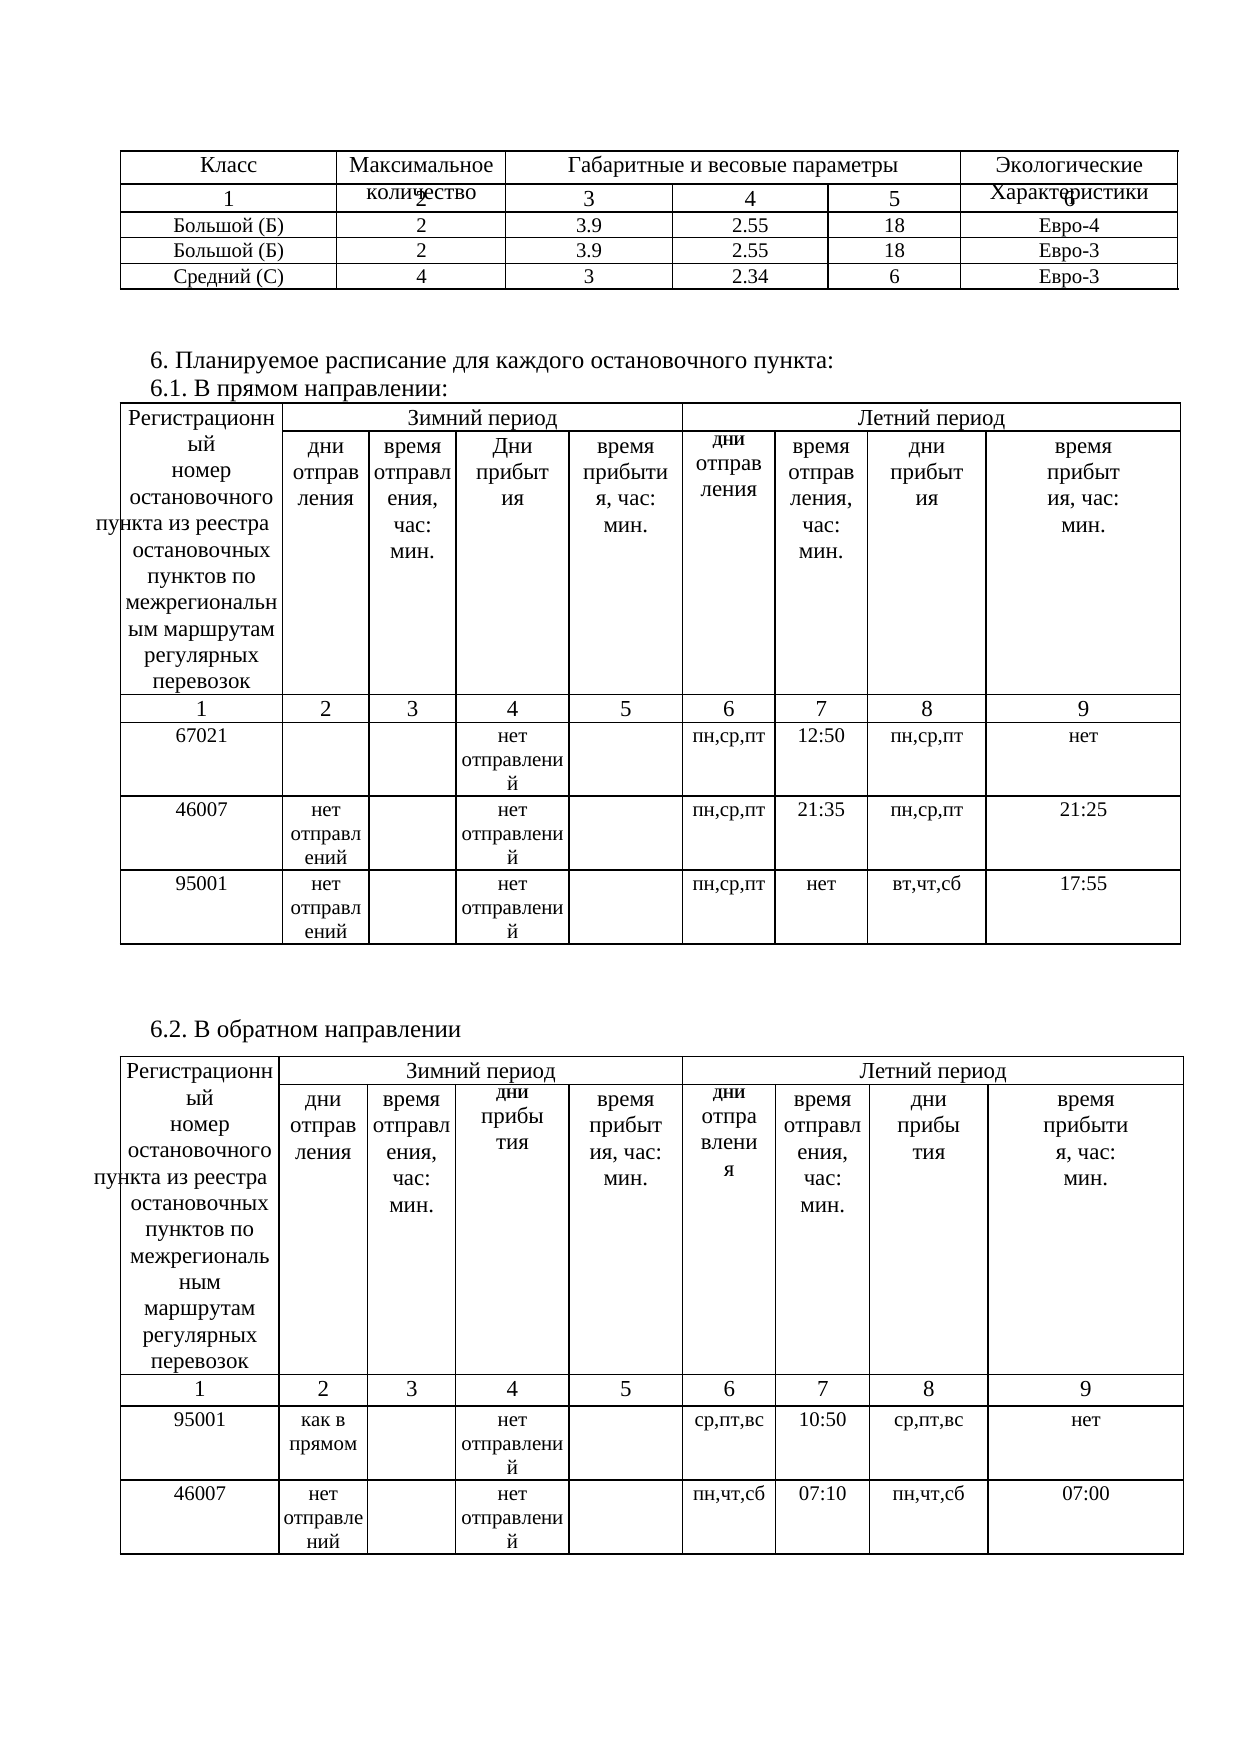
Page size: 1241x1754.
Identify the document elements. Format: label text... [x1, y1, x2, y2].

table_cell пн,ср,пт [683, 797, 774, 869]
table_cell нет отправлений [283, 797, 368, 869]
table_cell время отправл ения, час: мин. [368, 1085, 455, 1373]
table_cell 4 [673, 185, 827, 211]
table_cell нет [989, 1407, 1183, 1479]
table_cell 46007 [121, 1481, 278, 1553]
table_cell нет отправлений [457, 871, 568, 943]
table_cell 18 [829, 213, 960, 237]
table_cell 4 [457, 695, 568, 722]
table_cell пн,чт,сб [870, 1481, 987, 1553]
table_cell Евро-3 [961, 238, 1177, 262]
table_cell время отправл ения, час: мин. [776, 1085, 869, 1373]
table_header Зимний период [280, 1057, 682, 1084]
table_cell 1 [121, 695, 282, 722]
table_cell 07:00 [989, 1481, 1183, 1553]
table_cell [570, 1481, 682, 1553]
table_cell 2 [283, 695, 368, 722]
table_cell 7 [776, 695, 867, 722]
table_cell [283, 723, 368, 795]
table_cell [570, 723, 682, 795]
table_cell пн,ср,пт [868, 723, 985, 795]
table_cell 95001 [121, 871, 282, 943]
table_cell 5 [570, 695, 682, 722]
table_cell нет отправлений [456, 1481, 568, 1553]
table_cell 2 [337, 238, 505, 262]
table_cell 2 [337, 213, 505, 237]
table_cell пн,ср,пт [683, 723, 774, 795]
table_cell 3 [506, 185, 672, 211]
table_cell ср,пт,вс [683, 1407, 775, 1479]
table_header Зимний период [283, 404, 682, 430]
table_header Класс [121, 152, 336, 183]
table_cell как в прямом [280, 1407, 367, 1479]
table_cell [570, 797, 682, 869]
table_cell ДНИ отпра влени я [683, 1085, 775, 1373]
table_cell время отправ ления, час: мин. [776, 432, 867, 694]
table_cell дни прибыт ия [868, 432, 985, 694]
table_cell нет отправлений [457, 723, 568, 795]
table_cell 8 [870, 1375, 987, 1405]
table_cell время отправл ения, час: мин. [370, 432, 455, 694]
table_cell пн,ср,пт [868, 797, 985, 869]
table_header Летний период [683, 404, 1180, 430]
table_cell [370, 797, 455, 869]
table_cell 4 [337, 264, 505, 288]
table_cell нет [776, 871, 867, 943]
table_cell 2.34 [673, 264, 827, 288]
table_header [337, 152, 505, 183]
table_cell 3 [506, 264, 672, 288]
table_cell [370, 723, 455, 795]
table_cell время прибыт ия, час: мин. [987, 432, 1180, 694]
table_cell время прибыт ия, час: мин. [570, 1085, 682, 1373]
table_cell 6 [683, 695, 774, 722]
table_cell 2.55 [673, 213, 827, 237]
table_header Габаритные и весовые параметры [506, 152, 960, 183]
table_cell 2.55 [673, 238, 827, 262]
table_cell 6 [829, 264, 960, 288]
table_cell Большой (Б) [121, 213, 336, 237]
table_cell 10:50 [776, 1407, 869, 1479]
table_cell Евро-4 [961, 213, 1177, 237]
table_cell 07:10 [776, 1481, 869, 1553]
table_cell ср,пт,вс [870, 1407, 987, 1479]
table_cell 21:35 [776, 797, 867, 869]
table_cell 9 [989, 1375, 1183, 1405]
table_cell [570, 871, 682, 943]
table_cell вт,чт,сб [868, 871, 985, 943]
text 6.1. В прямом направлении: [150, 373, 1090, 402]
table_cell 1 [121, 1375, 278, 1405]
table_cell нет [987, 723, 1180, 795]
table_cell 5 [570, 1375, 682, 1405]
table_cell [570, 1407, 682, 1479]
table_cell 5 [829, 185, 960, 211]
table_cell нет отправлений [457, 797, 568, 869]
table_cell пн,ср,пт [683, 871, 774, 943]
table_cell 2 [337, 185, 505, 211]
table_cell дни отправ ления [283, 432, 368, 694]
table_cell время прибыти я, час: мин. [989, 1085, 1183, 1373]
table_cell 6 [961, 185, 1177, 211]
table_cell 3 [370, 695, 455, 722]
table_cell Средний (С) [121, 264, 336, 288]
table_cell Евро-3 [961, 264, 1177, 288]
table_cell [368, 1407, 455, 1479]
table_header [121, 1057, 278, 1373]
table_header Летний период [683, 1057, 1183, 1084]
table_cell 3 [368, 1375, 455, 1405]
table_cell 12:50 [776, 723, 867, 795]
table_cell дни отправ ления [280, 1085, 367, 1373]
table_cell 3.9 [506, 238, 672, 262]
table_cell нет отправлений [283, 871, 368, 943]
table_cell 6 [683, 1375, 775, 1405]
table_cell 17:55 [987, 871, 1180, 943]
table_cell 9 [987, 695, 1180, 722]
table_cell пн,чт,сб [683, 1481, 775, 1553]
table_cell Большой (Б) [121, 238, 336, 262]
text 6.2. В обратном направлении [150, 1014, 1090, 1043]
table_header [961, 152, 1177, 183]
table_cell 67021 [121, 723, 282, 795]
table_cell 8 [868, 695, 985, 722]
table_cell 3.9 [506, 213, 672, 237]
table_cell ДНИ прибы тия [456, 1085, 568, 1373]
table_cell 2 [280, 1375, 367, 1405]
table_cell 4 [456, 1375, 568, 1405]
table_cell дни прибы тия [870, 1085, 987, 1373]
table_cell [370, 871, 455, 943]
table_cell 95001 [121, 1407, 278, 1479]
table_cell нет отправлений [280, 1481, 367, 1553]
table_cell Дни прибыт ия [457, 432, 568, 694]
table_cell 18 [829, 238, 960, 262]
table_header Регистрационный номер остановочного пункта из реестра остановочных пунктов по межрегиональным маршрутам регулярных перевозок [121, 404, 282, 694]
table_cell 1 [121, 185, 336, 211]
table_cell [368, 1481, 455, 1553]
table_cell нет отправлений [456, 1407, 568, 1479]
table_cell 21:25 [987, 797, 1180, 869]
text 6. Планируемое расписание для каждого остановочного пункта: [150, 345, 1090, 373]
table_cell 7 [776, 1375, 869, 1405]
table_cell 46007 [121, 797, 282, 869]
table_cell время прибыти я, час: мин. [570, 432, 682, 694]
table_cell ДНИ отправ ления [683, 432, 774, 694]
